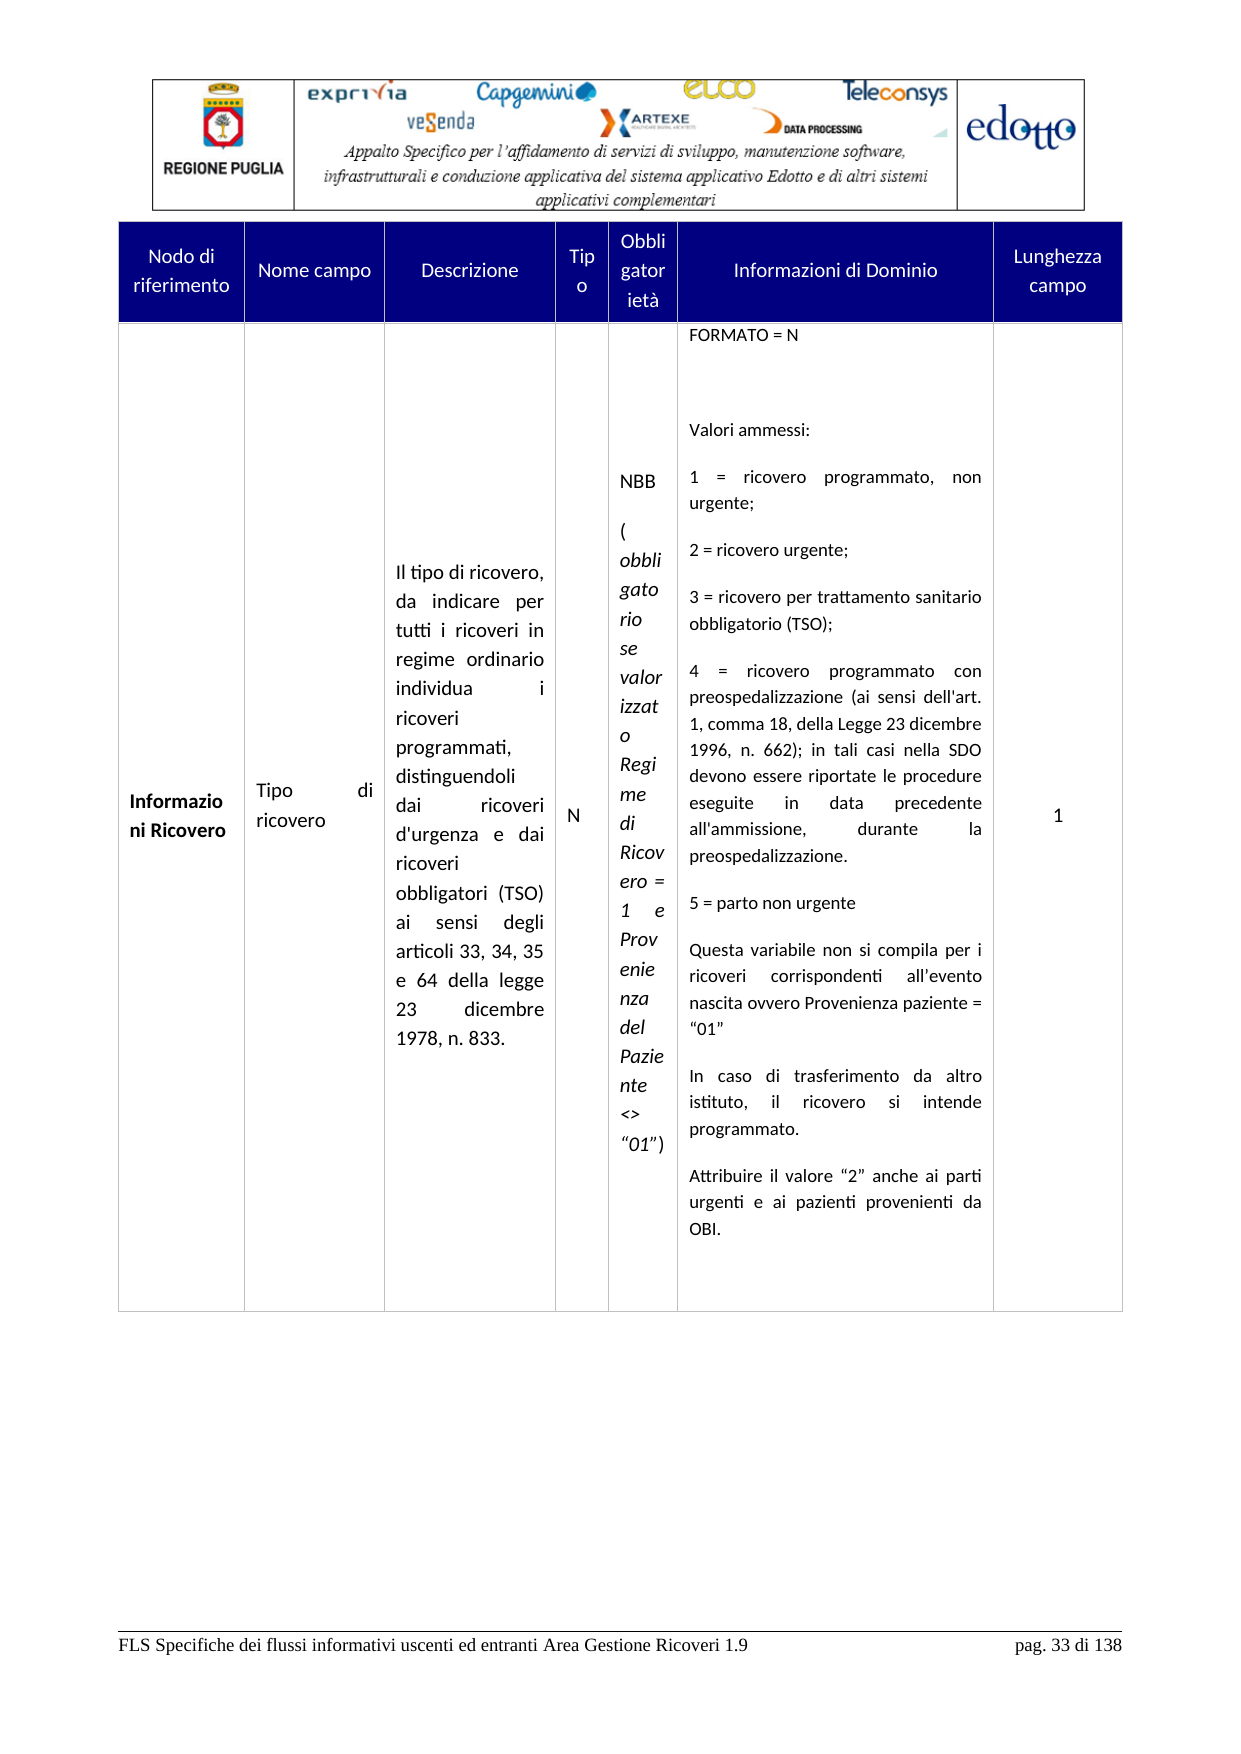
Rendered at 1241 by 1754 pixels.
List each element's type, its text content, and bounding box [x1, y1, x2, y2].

table_cell Informazioni Ricovero [119, 324, 244, 1311]
table_cell Tipo di ricovero [245, 324, 384, 1311]
table_cell FORMATO = N Valori ammessi: 1 = ricovero programmato, non urgente; 2 = ricovero urgente; 3 = ricovero per trattamento sanitario obbligatorio (TSO); 4 = ricovero programmato con preospedalizzazione (ai sensi dell'art. 1, comma 18, della Legge 23 dicembre 1996, n. 662); in tali casi nella SDO devono essere riportate le procedure eseguite in data precedente all'ammissione, durante la preospedalizzazione. 5 = parto non urgente Questa variabile non si compila per i ricoveri corrispondenti all’evento nascita ovvero Provenienza paziente = “01” In caso di trasferimento da altro istituto, il ricovero si intende programmato. Attribuire il valore “2” anche ai parti urgenti e ai pazienti provenienti da OBI. [678, 324, 993, 1311]
table_header Nodo di riferimento [119, 222, 244, 322]
table_header Nome campo [245, 222, 384, 322]
table_cell N [556, 324, 608, 1311]
table_header Lunghezza campo [994, 222, 1122, 322]
table_cell Il tipo di ricovero, da indicare per tutti i ricoveri in regime ordinario individua i ricoveri programmati, distinguendoli dai ricoveri d'urgenza e dai ricoveri obbligatori (TSO) ai sensi degli articoli 33, 34, 35 e 64 della legge 23 dicembre 1978, n. 833. [385, 324, 555, 1311]
table_cell 1 [994, 324, 1122, 1311]
table_cell NBB (obbligatorio se valorizzato Regime di Ricovero = 1 e Provenienza del Paziente <> “01”) [609, 324, 677, 1311]
table_header Informazioni di Dominio [678, 222, 993, 322]
table_header Descrizione [385, 222, 555, 322]
picture [147, 73, 1093, 218]
table_header Tipo [556, 222, 608, 322]
table_header Obbligatorietà [609, 222, 677, 322]
